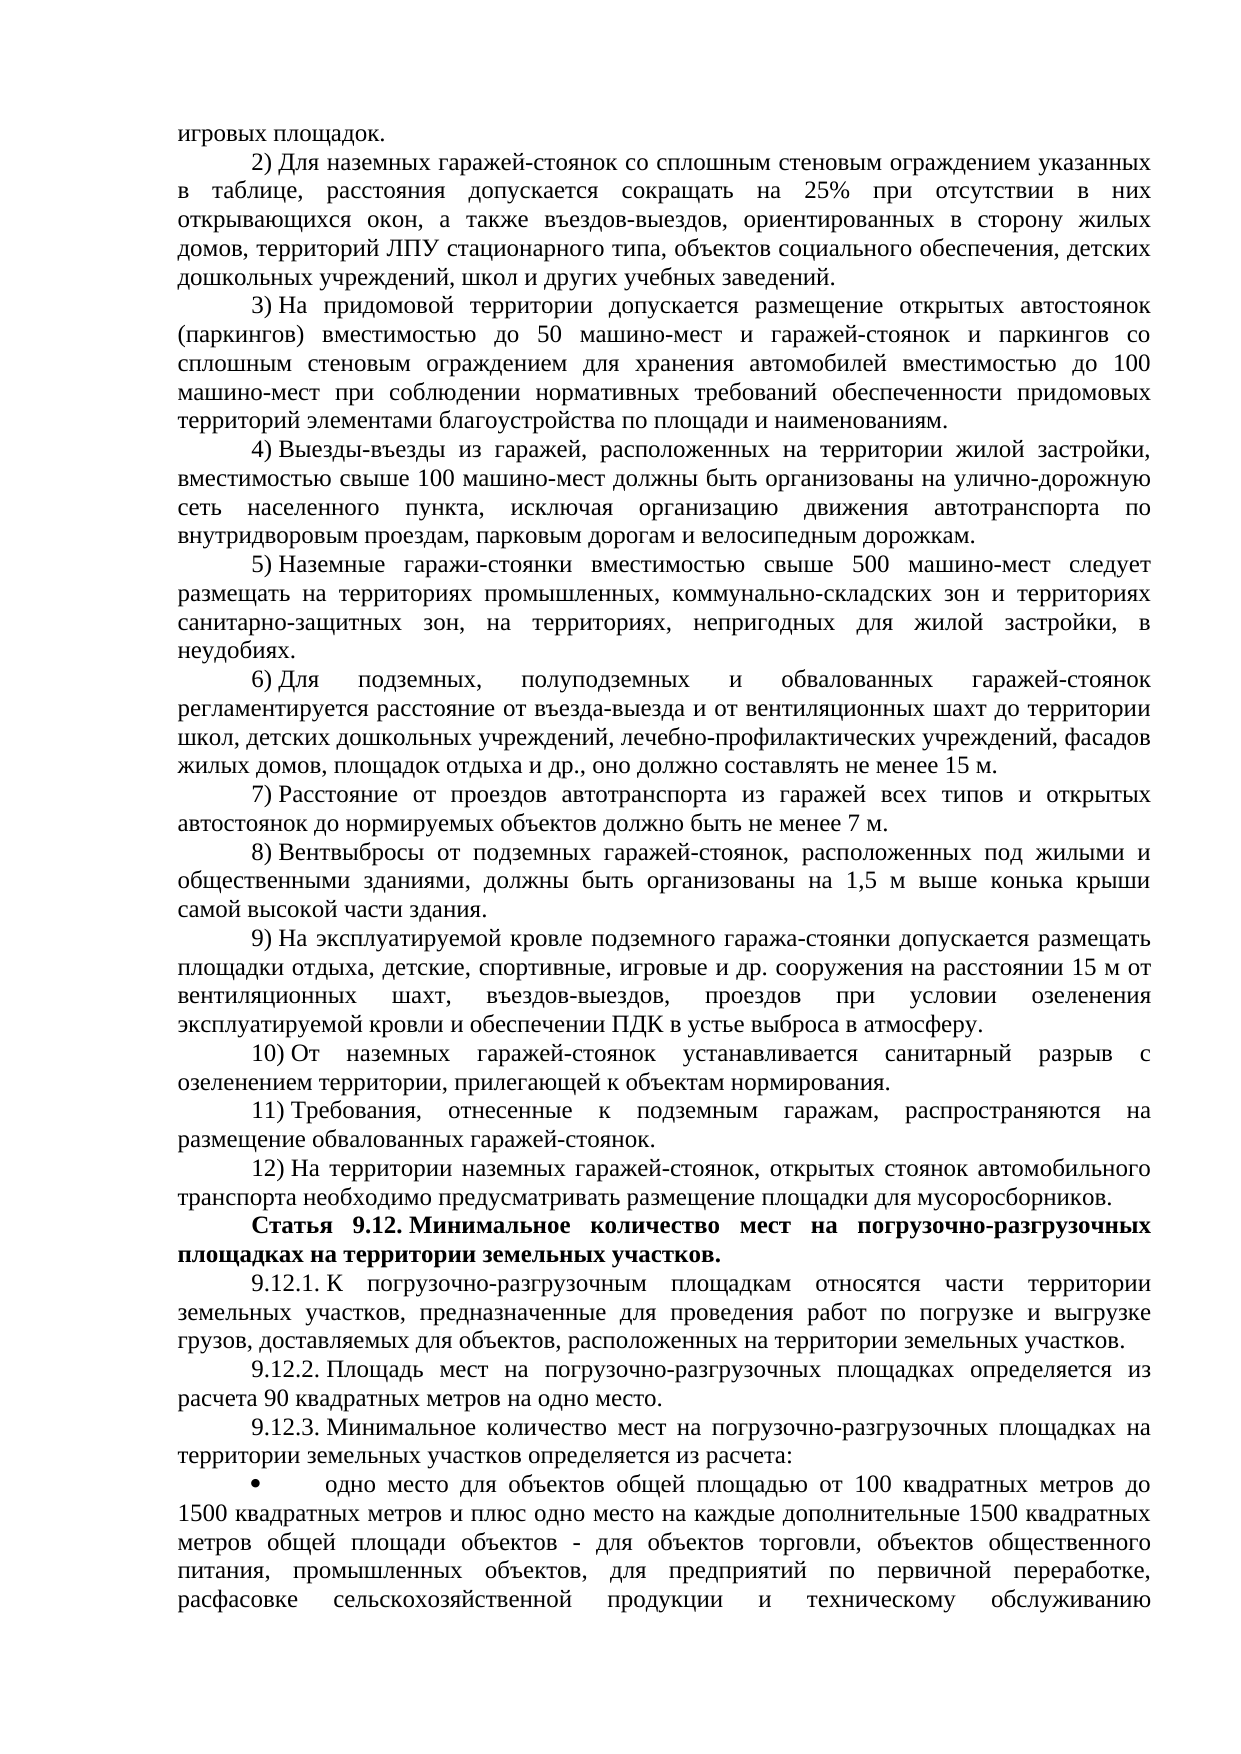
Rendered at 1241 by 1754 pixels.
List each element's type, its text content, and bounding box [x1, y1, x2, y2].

text 12) На территории наземных гаражей-стоянок, открытых стоянок автомобильного транспорта необходимо предусматривать размещение площадки для мусоросборников. [177, 1153, 1152, 1211]
text 3) На придомовой территории допускается размещение открытых автостоянок (паркингов) вместимостью до 50 машино-мест и гаражей-стоянок и паркингов со сплошным стеновым ограждением для хранения автомобилей вместимостью до 100 машино-мест при соблюдении нормативных требований обеспеченности придомовых территорий элементами благоустройства по площади и наименованиям. [177, 291, 1152, 434]
text 10) От наземных гаражей-стоянок устанавливается санитарный разрыв с озеленением территории, прилегающей к объектам нормирования. [177, 1038, 1152, 1096]
text 7) Расстояние от проездов автотранспорта из гаражей всех типов и открытых автостоянок до нормируемых объектов должно быть не менее . [177, 779, 1152, 837]
text 8) Вентвыбросы от подземных гаражей-стоянок, расположенных под жилыми и общественными зданиями, должны быть организованы на выше конька крыши самой высокой части здания. [177, 837, 1152, 923]
text 9) На эксплуатируемой кровле подземного гаража-стоянки допускается размещать площадки отдыха, детские, спортивные, игровые и др. сооружения на расстоянии от вентиляционных шахт, въездов-выездов, проездов при условии озеленения эксплуатируемой кровли и обеспечении ПДК в устье выброса в атмосферу. [177, 923, 1152, 1038]
text 4) Выезды-въезды из гаражей, расположенных на территории жилой застройки, вместимостью свыше 100 машино-мест должны быть организованы на улично-дорожную сеть населенного пункта, исключая организацию движения автотранспорта по внутридворовым проездам, парковым дорогам и велосипедным дорожкам. [177, 434, 1152, 549]
text 9.12.3. Минимальное количество мест на погрузочно-разгрузочных площадках на территории земельных участков определяется из расчета: [177, 1412, 1152, 1469]
text 5) Наземные гаражи-стоянки вместимостью свыше 500 машино-мест следует размещать на территориях промышленных, коммунально-складских зон и территориях санитарно-защитных зон, на территориях, непригодных для жилой застройки, в неудобиях. [177, 549, 1152, 664]
text 11) Требования, отнесенные к подземным гаражам, распространяются на размещение обвалованных гаражей-стоянок. [177, 1096, 1152, 1153]
list Статья 9.12. Минимальное количество мест на погрузочно-разгрузочных площадках на территории земельных участков. [177, 1211, 1152, 1268]
text 9.12.2. Площадь мест на погрузочно-разгрузочных площадках определяется из расчета 90 квадратных метров на одно место. [177, 1354, 1152, 1412]
text 2) Для наземных гаражей-стоянок со сплошным стеновым ограждением указанных в таблице, расстояния допускается сокращать на 25% при отсутствии в них открывающихся окон, а также въездов-выездов, ориентированных в сторону жилых домов, территорий ЛПУ стационарного типа, объектов социального обеспечения, детских дошкольных учреждений, школ и других учебных заведений. [177, 147, 1152, 291]
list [177, 1469, 1152, 1613]
text 9.12.1. К погрузочно-разгрузочным площадкам относятся части территории земельных участков, предназначенные для проведения работ по погрузке и выгрузке грузов, доставляемых для объектов, расположенных на территории земельных участков. [177, 1268, 1152, 1354]
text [177, 118, 1152, 147]
text 6) Для подземных, полуподземных и обвалованных гаражей-стоянок регламентируется расстояние от въезда-выезда и от вентиляционных шахт до территории школ, детских дошкольных учреждений, лечебно-профилактических учреждений, фасадов жилых домов, площадок отдыха и др., оно должно составлять не менее . [177, 664, 1152, 779]
